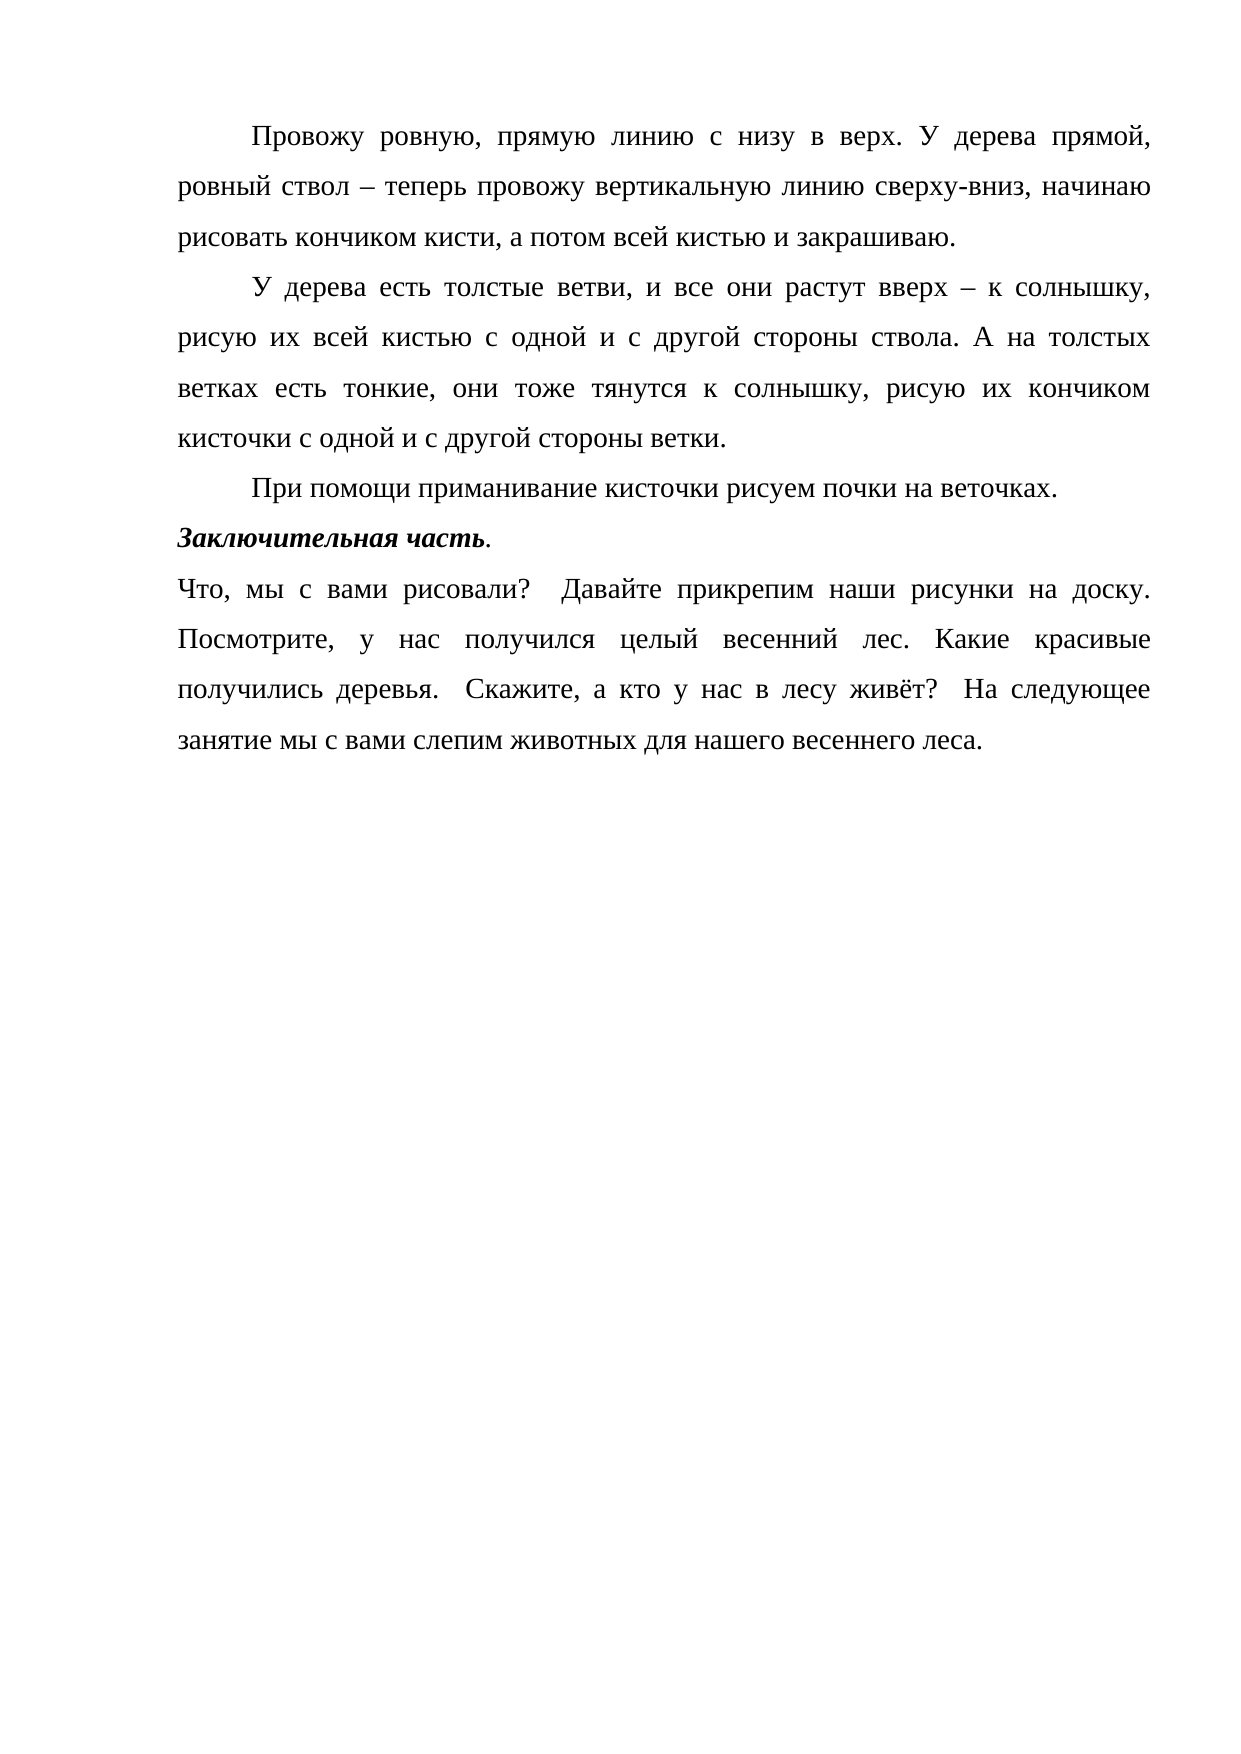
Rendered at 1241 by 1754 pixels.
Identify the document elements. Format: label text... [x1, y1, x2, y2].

text При помощи приманивание кисточки рисуем почки на веточках. [177, 470, 1152, 504]
text У дерева есть толстые ветви, и все они растут вверх – к солнышку, рисую их всей кистью с одной и с другой стороны ствола. А на толстых ветках есть тонкие, они тоже тянутся к солнышку, рисую их кончиком кисточки с одной и с другой стороны ветки. [177, 269, 1152, 453]
text Заключительная часть. [177, 521, 1152, 554]
text Что, мы с вами рисовали? Давайте прикрепим наши рисунки на доску. Посмотрите, у нас получился целый весенний лес. Какие красивые получились деревья. Скажите, а кто у нас в лесу живёт? На следующее занятие мы с вами слепим животных для нашего весеннего леса. [177, 571, 1152, 755]
text Провожу ровную, прямую линию с низу в верх. У дерева прямой, ровный ствол – теперь провожу вертикальную линию сверху-вниз, начинаю рисовать кончиком кисти, а потом всей кистью и закрашиваю. [177, 118, 1152, 252]
